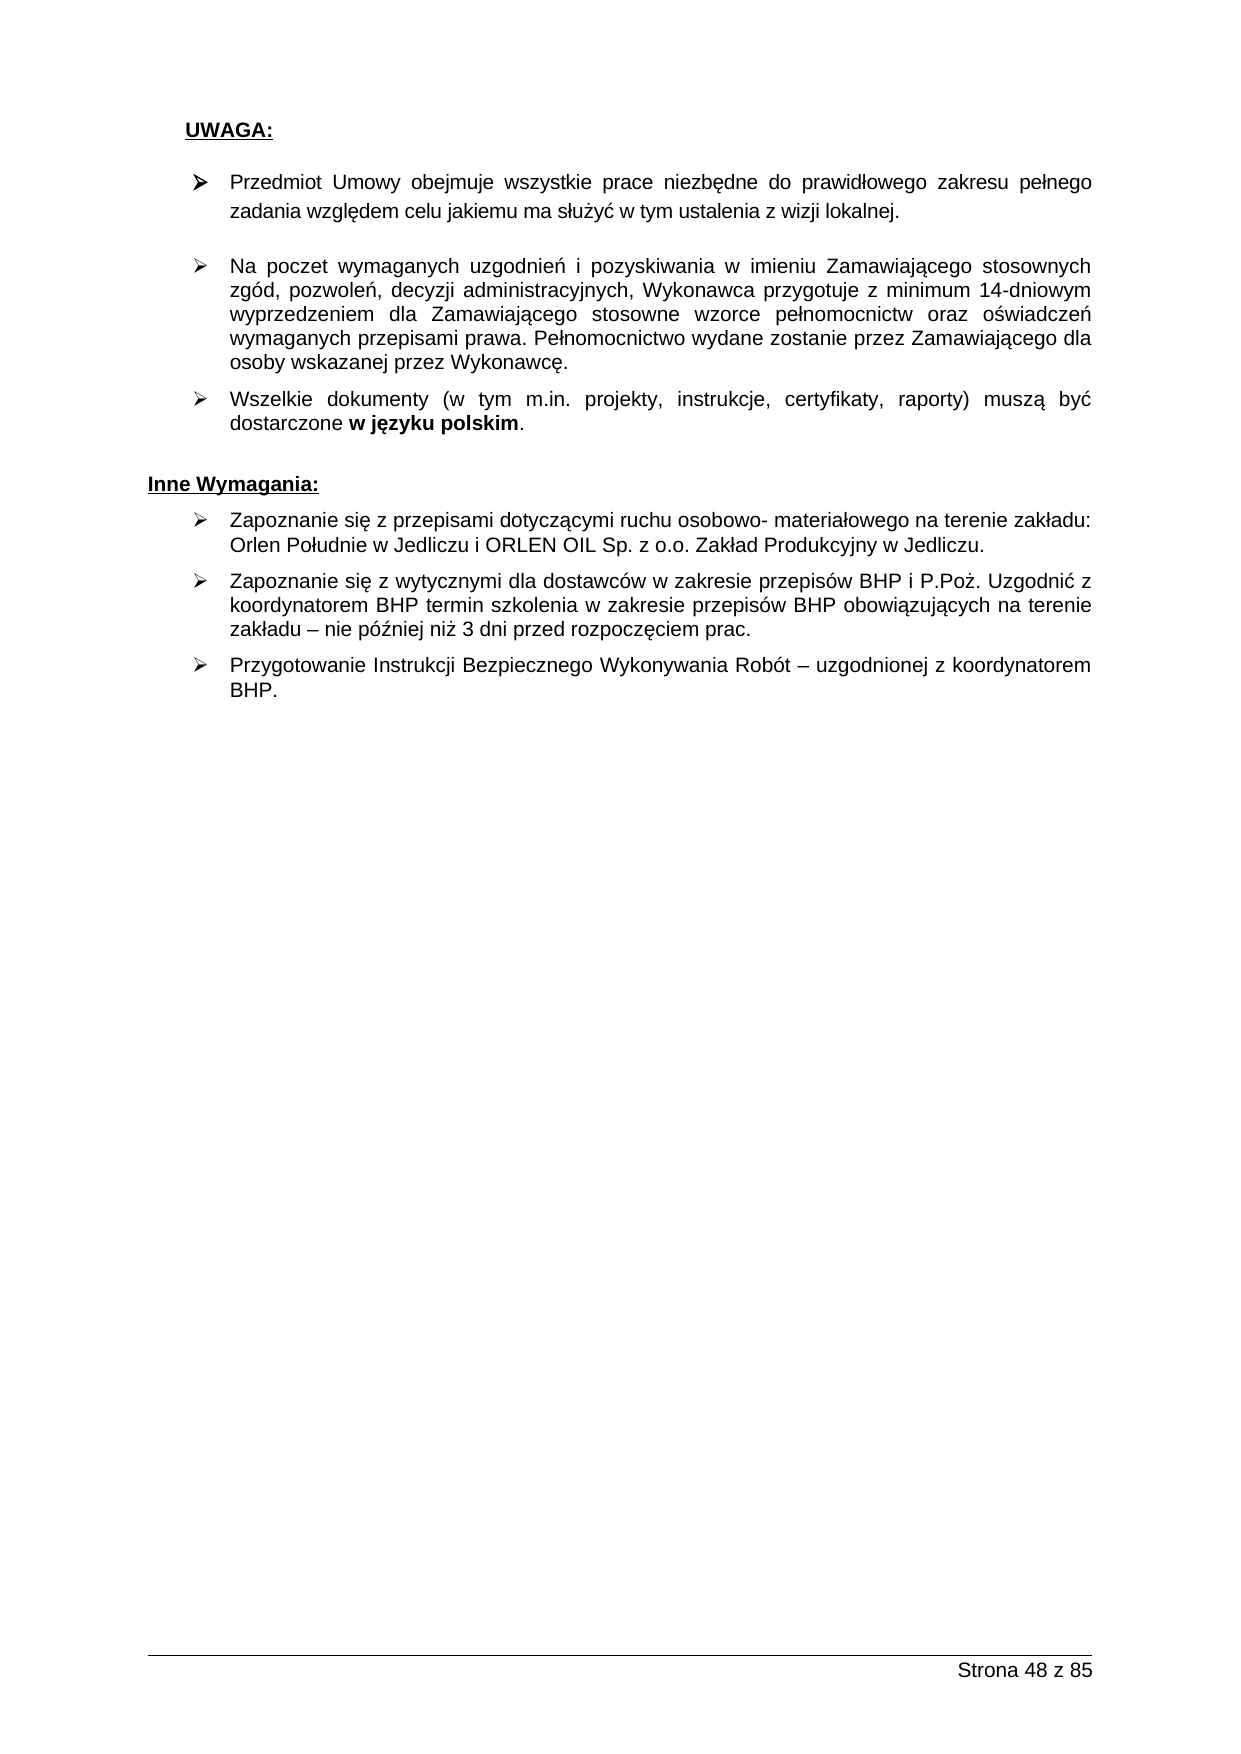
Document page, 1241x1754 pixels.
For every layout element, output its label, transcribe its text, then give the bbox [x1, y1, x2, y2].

list Na poczet wymaganych uzgodnień i pozyskiwania w imieniu Zamawiającego stosownych zgód, pozwoleń, decyzji administracyjnych, Wykonawca przygotuje z minimum 14-dniowym wyprzedzeniem dla Zamawiającego stosowne wzorce pełnomocnictw oraz oświadczeń wymaganych przepisami prawa. Pełnomocnictwo wydane zostanie przez Zamawiającego dla osoby wskazanej przez Wykonawcę. [192, 254, 1092, 374]
list Zapoznanie się z przepisami dotyczącymi ruchu osobowo- materiałowego na terenie zakładu: Orlen Południe w Jedliczu i ORLEN OIL Sp. z o.o. Zakład Produkcyjny w Jedliczu. [192, 508, 1092, 556]
list Wszelkie dokumenty (w tym m.in. projekty, instrukcje, certyfikaty, raporty) muszą być dostarczone w języku polskim. [192, 386, 1092, 434]
text Inne Wymagania: [148, 472, 1092, 496]
list Zapoznanie się z wytycznymi dla dostawców w zakresie przepisów BHP i P.Poż. Uzgodnić z koordynatorem BHP termin szkolenia w zakresie przepisów BHP obowiązujących na terenie zakładu – nie później niż 3 dni przed rozpoczęciem prac. [192, 569, 1092, 641]
list Przygotowanie Instrukcji Bezpiecznego Wykonywania Robót – uzgodnionej z koordynatorem BHP. [192, 653, 1092, 701]
list Przedmiot Umowy obejmuje wszystkie prace niezbędne do prawidłowego zakresu pełnego zadania względem celu jakiemu ma służyć w tym ustalenia z wizji lokalnej. [192, 166, 1092, 225]
text UWAGA: [185, 118, 1092, 142]
